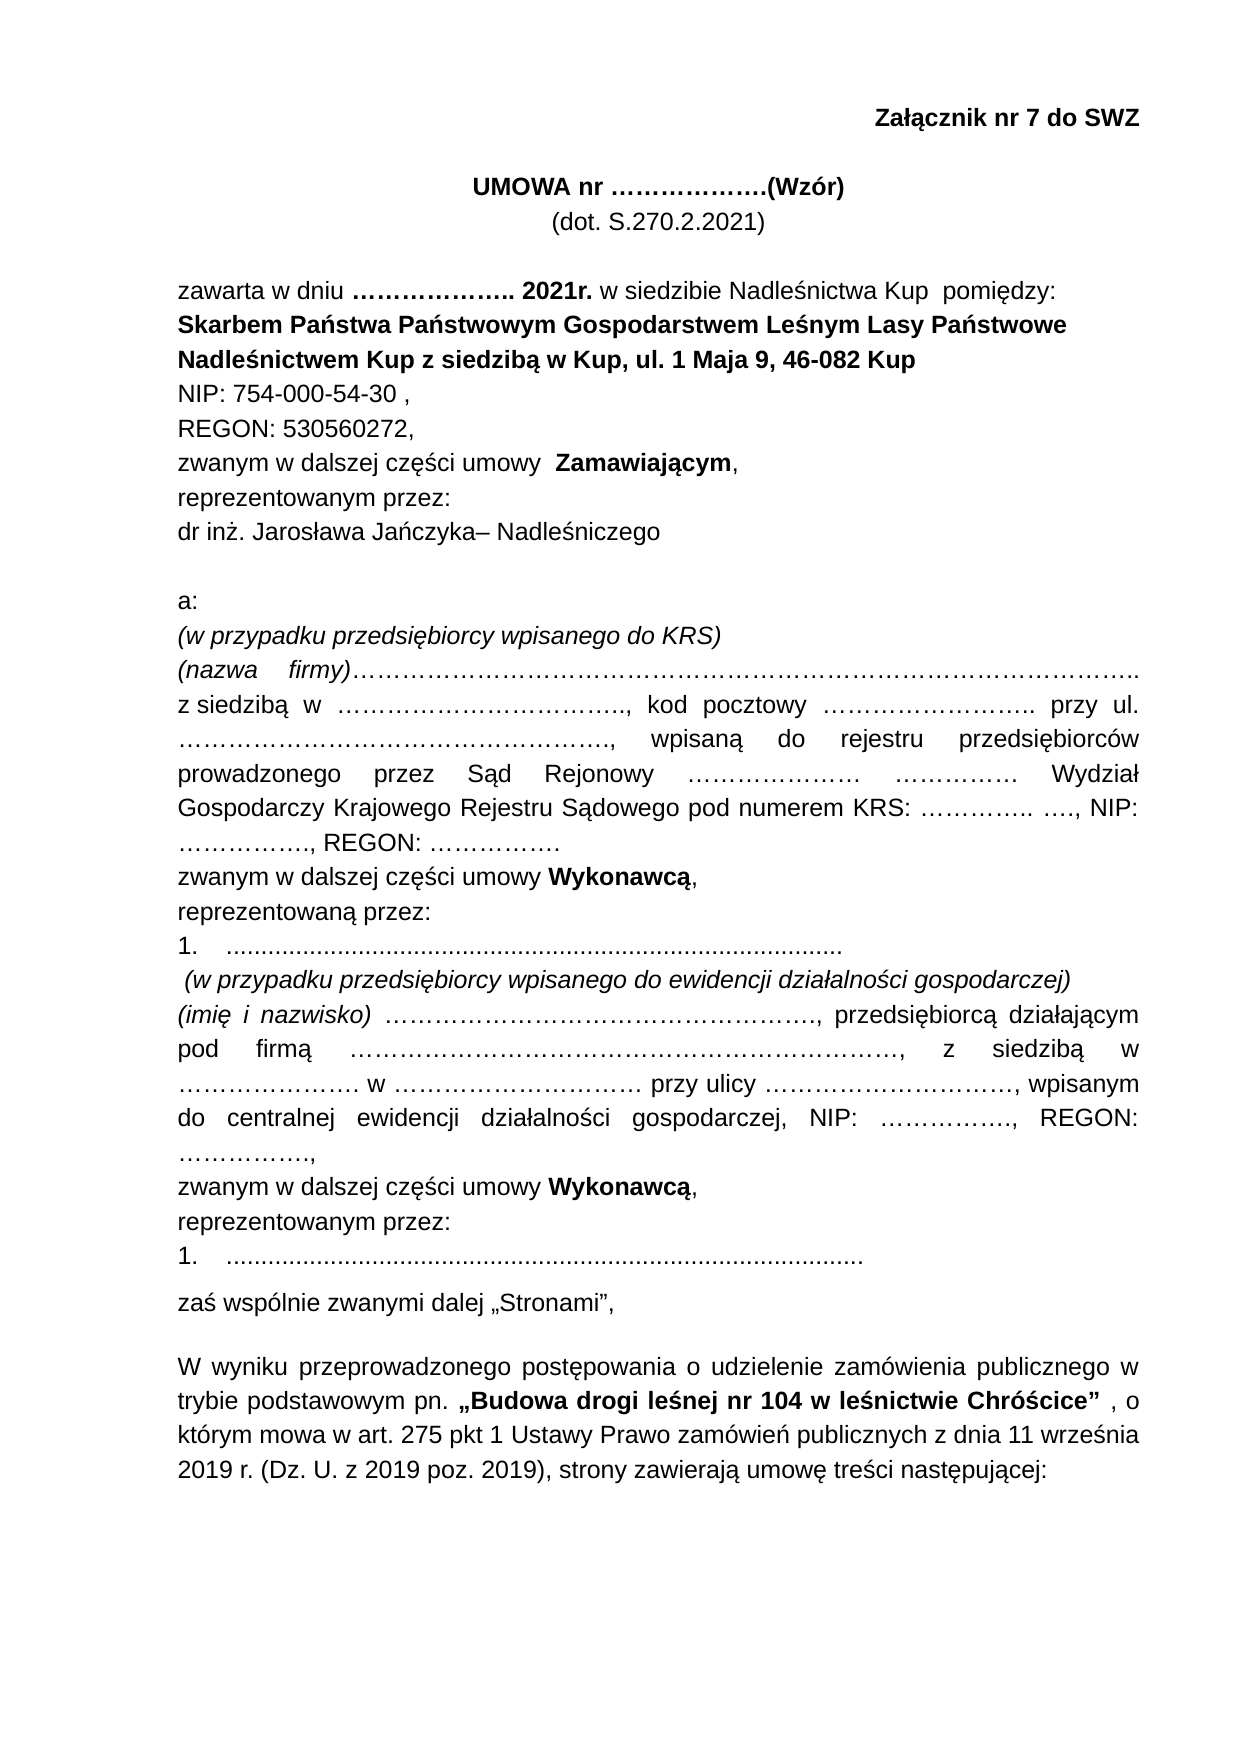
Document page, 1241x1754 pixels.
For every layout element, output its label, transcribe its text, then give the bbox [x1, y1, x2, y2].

text (w przypadku przedsiębiorcy wpisanego do ewidencji działalności gospodarczej) [177, 965, 1140, 994]
text zwanym w dalszej części umowy Zamawiającym, [177, 448, 1140, 477]
text reprezentowanym przez: [177, 1207, 1140, 1236]
text (w przypadku przedsiębiorcy wpisanego do KRS) [177, 621, 1140, 649]
text reprezentowanym przez: [177, 483, 1140, 511]
text zwanym w dalszej części umowy Wykonawcą, [177, 1172, 1140, 1201]
text 1. ......................................................................................... [177, 931, 1140, 960]
text zwanym w dalszej części umowy Wykonawcą, [177, 862, 1140, 891]
text NIP: 754-000-54-30 , [177, 379, 1140, 408]
text Skarbem Państwa Państwowym Gospodarstwem Leśnym Lasy Państwowe Nadleśnictwem Kup z siedzibą w Kup, ul. 1 Maja 9, 46-082 Kup [177, 310, 1140, 373]
text 1. ............................................................................................ [177, 1241, 1140, 1270]
text zawarta w dniu ……………….. 2021r. w siedzibie Nadleśnictwa Kup pomiędzy: [177, 276, 1140, 304]
text a: [177, 586, 1140, 615]
text Załącznik nr 7 do SWZ [177, 103, 1140, 132]
text zaś wspólnie zwanymi dalej „Stronami”, [177, 1288, 1140, 1317]
text (imię i nazwisko) ……………………………………………., przedsiębiorcą działającym pod firmą …………………………………………………………, z siedzibą w …………………. w ………………………… przy ulicy …………………………, wpisanym do centralnej ewidencji działalności gospodarczej, NIP: ……………., REGON: ……………., [177, 1000, 1140, 1167]
text (nazwa firmy)………………………………………………………………………………….. z siedzibą w …………………………….., kod pocztowy …………………….. przy ul. ……………………………………………., wpisaną do rejestru przedsiębiorców prowadzonego przez Sąd Rejonowy ………………… …………… Wydział Gospodarczy Krajowego Rejestru Sądowego pod numerem KRS: ………….. …., NIP: ……………., REGON: ……………. [177, 655, 1140, 856]
text W wyniku przeprowadzonego postępowania o udzielenie zamówienia publicznego w trybie podstawowym pn. „Budowa drogi leśnej nr 104 w leśnictwie Chróścice” , o którym mowa w art. 275 pkt 1 Ustawy Prawo zamówień publicznych z dnia 11 września 2019 r. (Dz. U. z 2019 poz. 2019), strony zawierają umowę treści następującej: [177, 1351, 1140, 1484]
text reprezentowaną przez: [177, 896, 1140, 925]
text (dot. S.270.2.2021) [177, 207, 1140, 236]
text dr inż. Jarosława Jańczyka– Nadleśniczego [177, 517, 1140, 546]
text UMOWA nr ……………….(Wzór) [177, 172, 1140, 201]
text REGON: 530560272, [177, 414, 1140, 442]
